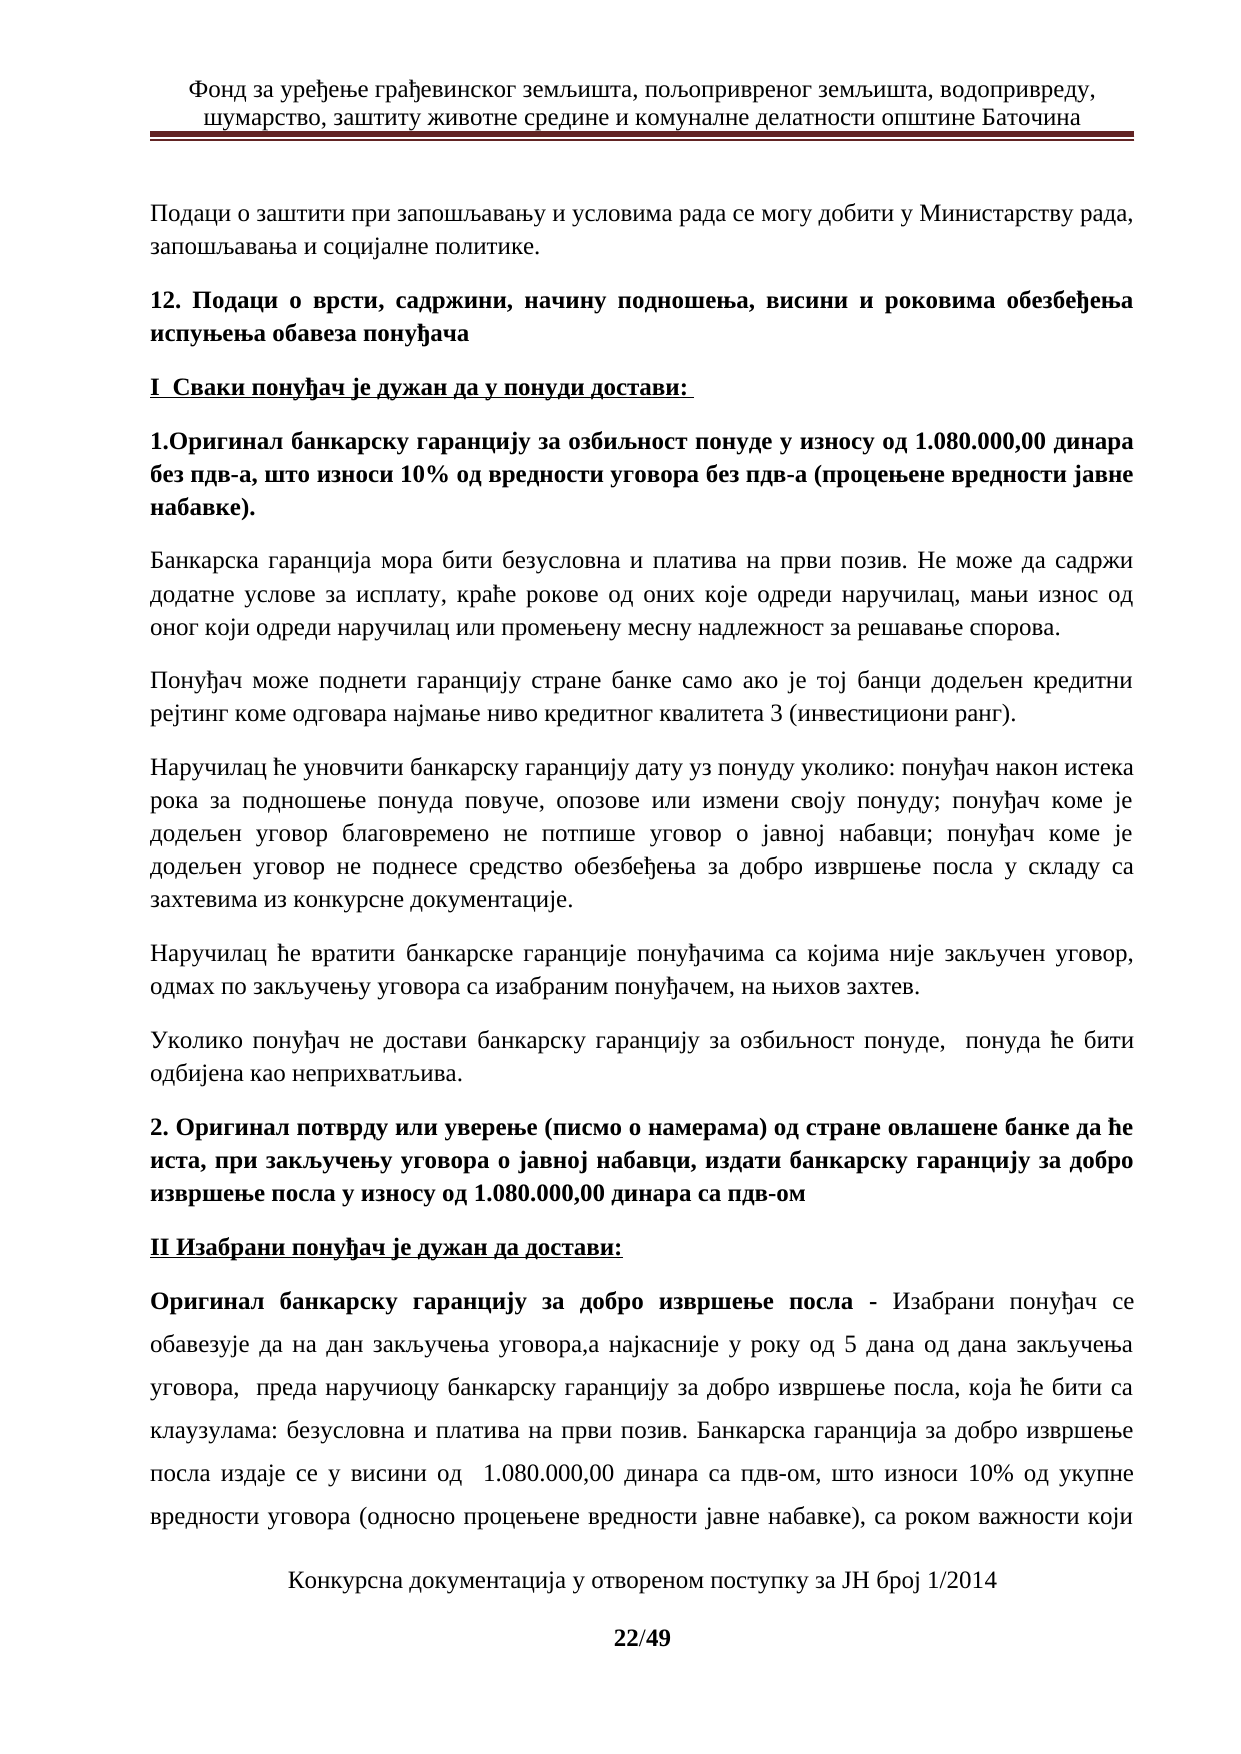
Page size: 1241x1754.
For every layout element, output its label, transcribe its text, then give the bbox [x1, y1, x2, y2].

text Понуђач може поднети гаранцију стране банке само ако је тој банци додељен кредитни рејтинг коме одговара најмање ниво кредитног квалитета 3 (инвестициони ранг). [150, 666, 1134, 727]
text 2. Оригинал потврду или уверење (писмо о намерама) од стране овлашене банке да ће иста, при закључењу уговора о јавној набавци, издати банкарску гаранцију за добро извршење посла у износу од 1.080.000,00 динара са пдв-ом [150, 1112, 1134, 1207]
text Подаци о заштити при запошљавању и условима рада се могу добити у Министарству рада, запошљавања и социјалне политике. [150, 198, 1134, 260]
text Наручилац ће вратити банкарске гаранције понуђачима са којима није закључен уговор, одмах по закључењу уговора са изабраним понуђачем, на њихов захтев. [150, 938, 1134, 1000]
text 12. Подаци о врсти, садржини, начину подношења, висини и роковима обезбеђења испуњења обавеза понуђача [150, 285, 1134, 347]
text II Изабрани понуђач је дужан да достави: [150, 1232, 1134, 1261]
text 1.Оригинал банкарску гаранцију за озбиљност понуде у износу од 1.080.000,00 динара без пдв-а, што износи 10% од вредности уговора без пдв-а (процењене вредности јавне набавке). [150, 426, 1134, 521]
text Уколико понуђач не достави банкарску гаранцију за озбиљност понуде, понуда ће бити одбијена као неприхватљива. [150, 1025, 1134, 1087]
text Банкарска гаранција мора бити безусловна и платива на први позив. Не може да садржи додатне услове за исплату, краће рокове од оних које одреди наручилац, мањи износ од оног који одреди наручилац или промењену месну надлежност за решавање спорова. [150, 546, 1134, 640]
text I Сваки понуђач је дужан да у понуди достави: [150, 372, 1134, 401]
text Наручилац ће уновчити банкарску гаранцију дату уз понуду уколико: понуђач након истека рока за подношење понуда повуче, опозове или измени своју понуду; понуђач коме је додељен уговор благовремено не потпише уговор о јавној набавци; понуђач коме је додељен уговор не поднесе средство обезбеђења за добро извршење посла у складу са захтевима из конкурсне документације. [150, 752, 1134, 913]
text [150, 1286, 1134, 1530]
